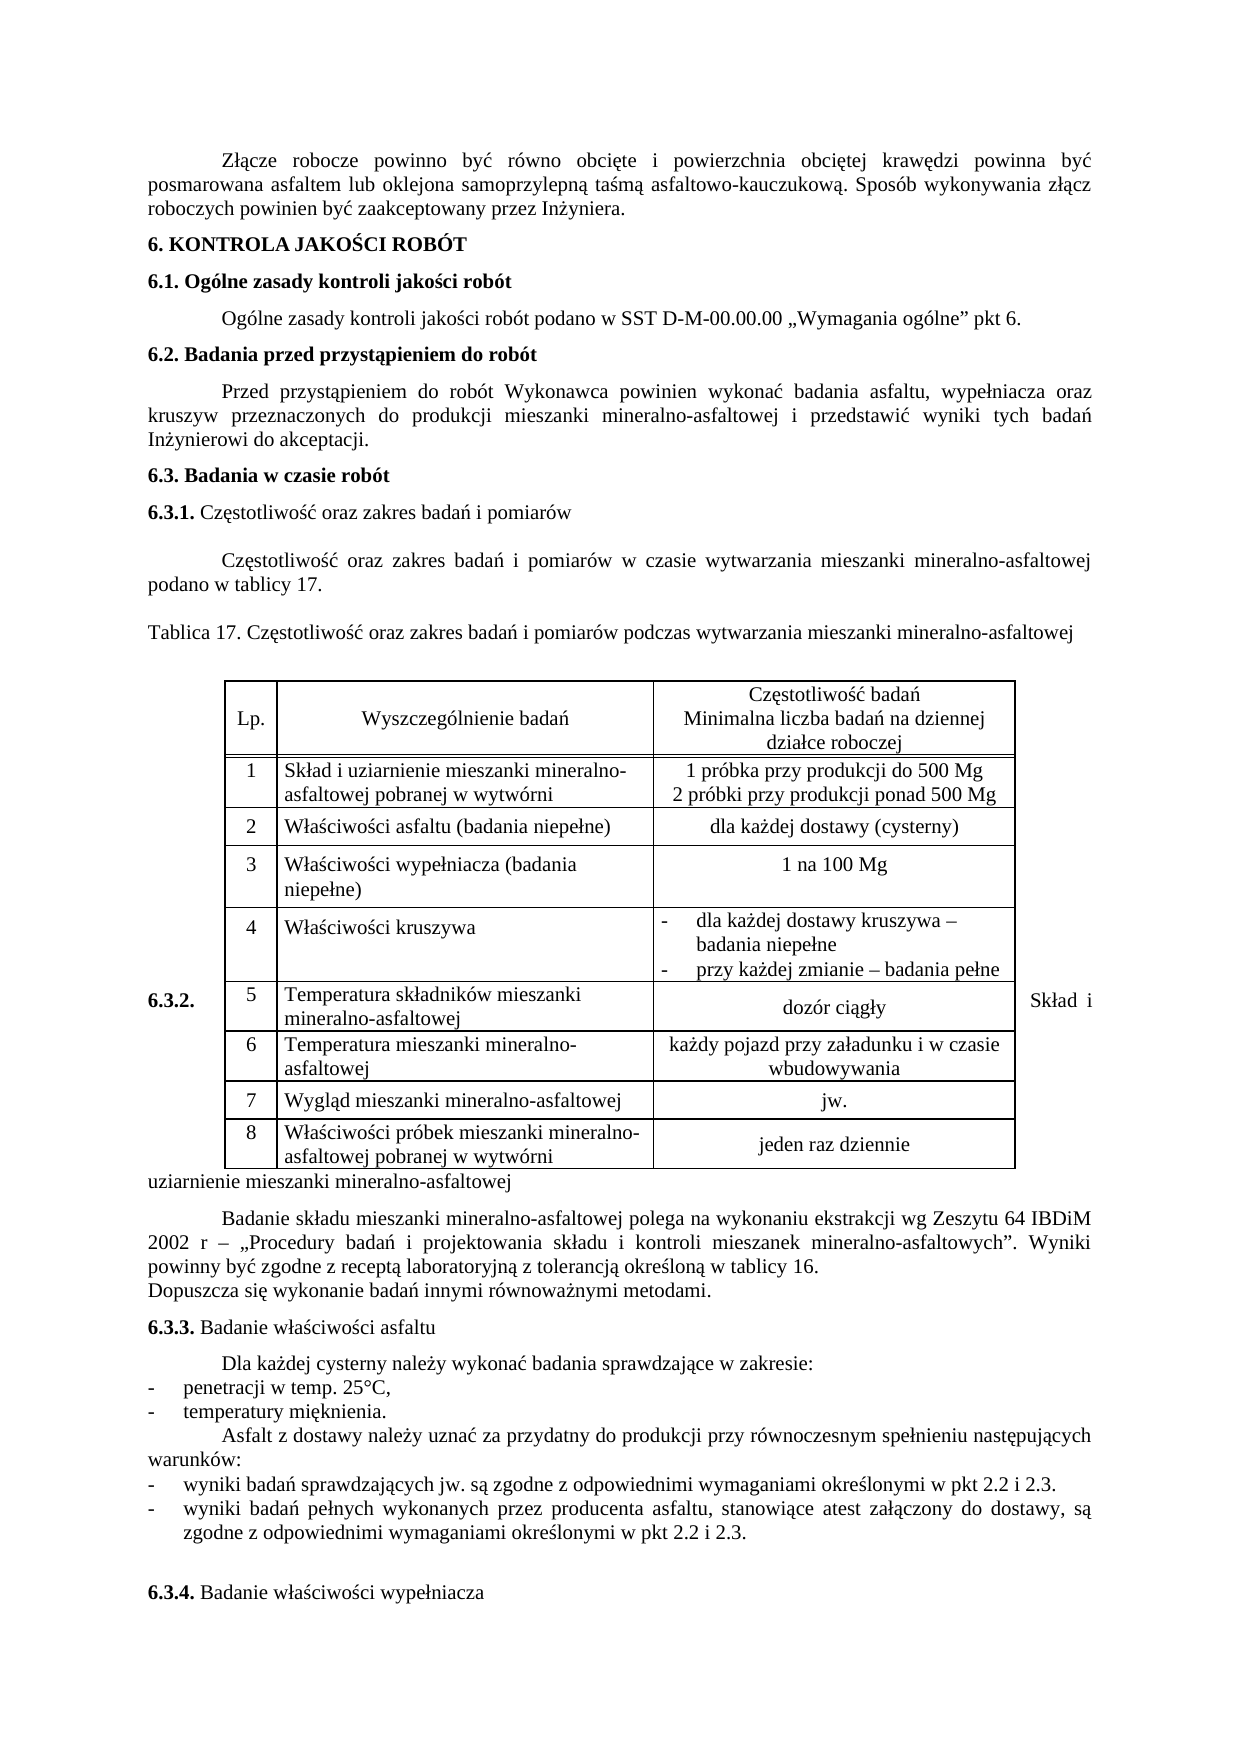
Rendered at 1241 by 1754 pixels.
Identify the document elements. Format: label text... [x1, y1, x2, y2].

list 6.3.3. Badanie właściwości asfaltu [148, 1314, 1093, 1339]
list Częstotliwość oraz zakres badań i pomiarów w czasie wytwarzania mieszanki mineralno-asfaltowej podano w tablicy 17. [148, 548, 1093, 596]
table_cell 8 [226, 1120, 276, 1168]
table_cell 2 [226, 808, 276, 844]
text Asfalt z dostawy należy uznać za przydatny do produkcji przy równoczesnym spełnieniu następujących warunków: [148, 1423, 1093, 1471]
table_cell 7 [226, 1082, 276, 1118]
table_cell 1 na 100 Mg [654, 846, 1014, 907]
text Badanie składu mieszanki mineralno-asfaltowej polega na wykonaniu ekstrakcji wg Zeszytu 64 IBDiM 2002 r – „Procedury badań i projektowania składu i kontroli mieszanek mineralno-asfaltowych”. Wyniki powinny być zgodne z receptą laboratoryjną z tolerancją określoną w tablicy 16. [148, 1206, 1093, 1278]
list Przed przystąpieniem do robót Wykonawca powinien wykonać badania asfaltu, wypełniacza oraz kruszyw przeznaczonych do produkcji mieszanki mineralno-asfaltowej i przedstawić wyniki tych badań Inżynierowi do akceptacji. [148, 378, 1093, 451]
list Ogólne zasady kontroli jakości robót podano w SST D-M-00.00.00 „Wymagania ogólne” pkt 6. [148, 305, 1093, 329]
table_header Wyszczególnienie badań [278, 682, 653, 754]
table_cell 6 [226, 1032, 276, 1080]
table_cell dla każdej dostawy kruszywa – badania niepełne przy każdej zmianie – badania pełne [654, 908, 1014, 981]
list Złącze robocze powinno być równo obcięte i powierzchnia obciętej krawędzi powinna być posmarowana asfaltem lub oklejona samoprzylepną taśmą asfaltowo-kauczukową. Sposób wykonywania złącz roboczych powinien być zaakceptowany przez Inżyniera. [148, 148, 1093, 220]
table_cell 1 próbka przy produkcji do 500 Mg 2 próbki przy produkcji ponad 500 Mg [654, 758, 1014, 806]
list wyniki badań pełnych wykonanych przez producenta asfaltu, stanowiące atest załączony do dostawy, są zgodne z odpowiednimi wymaganiami określonymi w pkt 2.2 i 2.3. [148, 1496, 1093, 1544]
list penetracji w temp. , [148, 1375, 1093, 1399]
table_cell jw. [654, 1082, 1014, 1118]
subtitle 6.3. Badania w czasie robót [148, 463, 1093, 487]
table_cell Temperatura mieszanki mineralno-asfaltowej [278, 1032, 653, 1080]
table_cell Właściwości kruszywa [278, 908, 653, 981]
table_cell dla każdej dostawy (cysterny) [654, 808, 1014, 844]
table_cell jeden raz dziennie [654, 1120, 1014, 1168]
table_cell 3 [226, 846, 276, 907]
subtitle 6. KONTROLA JAKOŚCI ROBÓT [148, 232, 1093, 256]
table_cell Wygląd mieszanki mineralno-asfaltowej [278, 1082, 653, 1118]
subtitle 6.1. Ogólne zasady kontroli jakości robót [148, 269, 1093, 293]
list 6.3.1. Częstotliwość oraz zakres badań i pomiarów [148, 500, 1093, 524]
text 6.3.4. Badanie właściwości wypełniacza [148, 1580, 1093, 1604]
table_cell 4 [226, 908, 276, 981]
table_cell Właściwości próbek mieszanki mineralno-asfaltowej pobranej w wytwórni [278, 1120, 653, 1168]
table_cell Skład i uziarnienie mieszanki mineralno-asfaltowej pobranej w wytwórni [278, 758, 653, 806]
list 6.3.2. Skład i uziarnienie mieszanki mineralno-asfaltowej [148, 988, 1093, 1193]
table_cell Temperatura składników mieszanki mineralno-asfaltowej [278, 982, 653, 1030]
table_cell Właściwości asfaltu (badania niepełne) [278, 808, 653, 844]
table_cell 1 [226, 758, 276, 806]
table_cell Właściwości wypełniacza (badania niepełne) [278, 846, 653, 907]
list Dopuszcza się wykonanie badań innymi równoważnymi metodami. [148, 1278, 1093, 1302]
table_cell każdy pojazd przy załadunku i w czasie wbudowywania [654, 1032, 1014, 1080]
table_cell dozór ciągły [654, 982, 1014, 1030]
table_header Lp. [226, 682, 276, 754]
list temperatury mięknienia. [148, 1399, 1093, 1423]
text Dla każdej cysterny należy wykonać badania sprawdzające w zakresie: [148, 1351, 1093, 1375]
list Tablica 17. Częstotliwość oraz zakres badań i pomiarów podczas wytwarzania mieszanki mineralno-asfaltowej [148, 620, 1093, 644]
subtitle 6.2. Badania przed przystąpieniem do robót [148, 342, 1093, 366]
table_cell 5 [226, 982, 276, 1030]
list wyniki badań sprawdzających jw. są zgodne z odpowiednimi wymaganiami określonymi w pkt 2.2 i 2.3. [148, 1471, 1093, 1496]
table_header Częstotliwość badań Minimalna liczba badań na dziennej działce roboczej [654, 682, 1014, 754]
